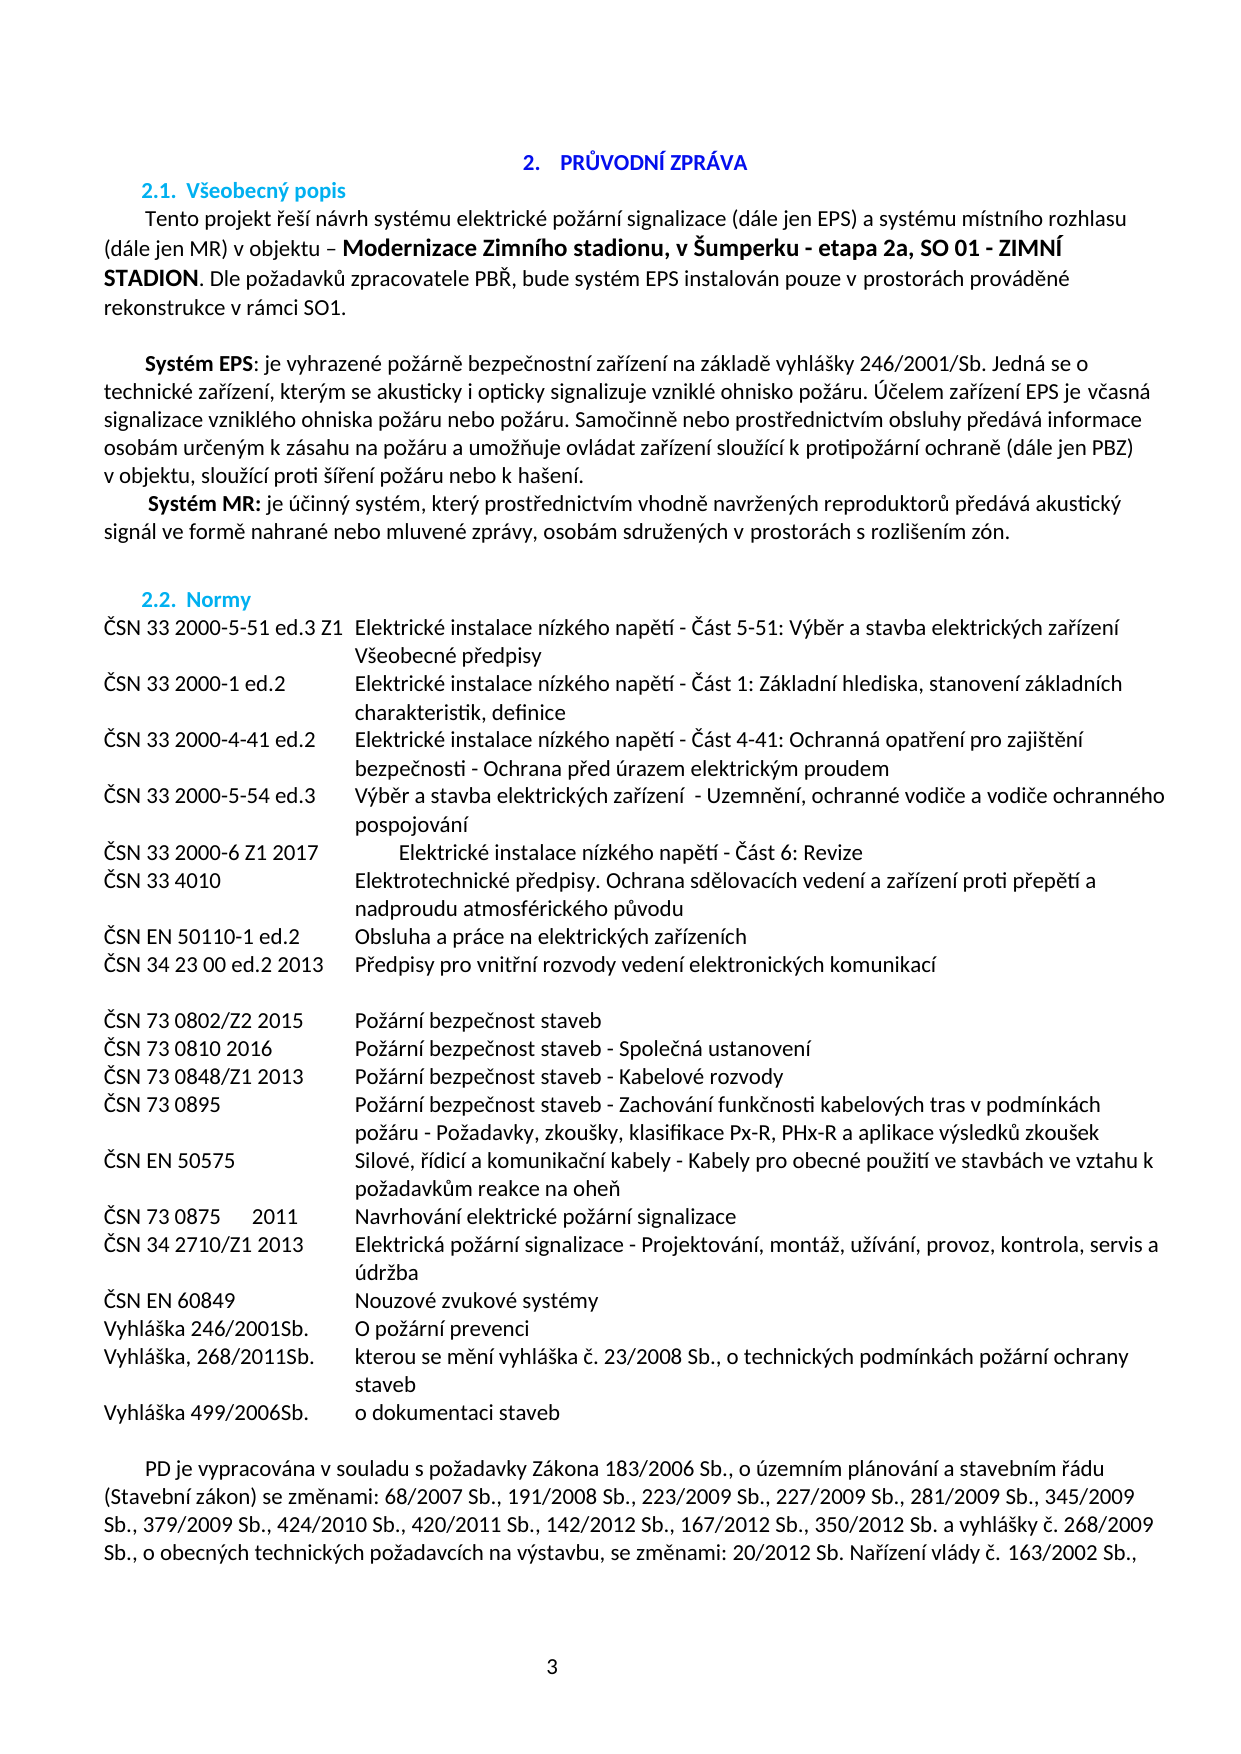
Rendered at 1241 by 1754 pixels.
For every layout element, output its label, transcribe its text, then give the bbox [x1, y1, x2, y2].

text ČSN 33 2000-5-54 ed.3 Výběr a stavba elektrických zařízení - Uzemnění, ochranné vodiče a vodiče ochranného pospojování [103, 782, 1167, 838]
text ČSN 73 0875 2011 Navrhování elektrické požární signalizace [103, 1202, 1167, 1230]
text Vyhláška, 268/2011Sb. kterou se mění vyhláška č. 23/2008 Sb., o technických podmínkách požární ochrany staveb [103, 1342, 1167, 1398]
text ČSN 73 0802/Z2 2015 Požární bezpečnost staveb [103, 1006, 1167, 1034]
text ČSN 33 2000-6 Z1 2017 Elektrické instalace nízkého napětí - Část 6: Revize [103, 838, 1167, 866]
text ČSN EN 50110-1 ed.2 Obsluha a práce na elektrických zařízeních [103, 922, 1167, 950]
text ČSN 33 4010 Elektrotechnické předpisy. Ochrana sdělovacích vedení a zařízení proti přepětí a nadproudu atmosférického původu [103, 866, 1167, 922]
text Vyhláška 246/2001Sb. O požární prevenci [103, 1314, 1167, 1342]
text ČSN 73 0848/Z1 2013 Požární bezpečnost staveb - Kabelové rozvody [103, 1062, 1167, 1090]
text Systém EPS: je vyhrazené požárně bezpečnostní zařízení na základě vyhlášky 246/2001/Sb. Jedná se o technické zařízení, kterým se akusticky i opticky signalizuje vzniklé ohnisko požáru. Účelem zařízení EPS je včasná signalizace vzniklého ohniska požáru nebo požáru. Samočinně nebo prostřednictvím obsluhy předává informace osobám určeným k zásahu na požáru a umožňuje ovládat zařízení sloužící k protipožární ochraně (dále jen PBZ) v objektu, sloužící proti šíření požáru nebo k hašení. [103, 349, 1167, 489]
subtitle Všeobecný popis [141, 176, 1167, 204]
text ČSN 33 2000-4-41 ed.2 Elektrické instalace nízkého napětí - Část 4-41: Ochranná opatření pro zajištění bezpečnosti - Ochrana před úrazem elektrickým proudem [103, 726, 1167, 782]
subtitle Normy [141, 586, 1167, 613]
text ČSN EN 60849 Nouzové zvukové systémy [103, 1286, 1167, 1314]
text ČSN 73 0895 Požární bezpečnost staveb - Zachování funkčnosti kabelových tras v podmínkách požáru - Požadavky, zkoušky, klasifikace Px-R, PHx-R a aplikace výsledků zkoušek [103, 1090, 1167, 1146]
text ČSN 33 2000-1 ed.2 Elektrické instalace nízkého napětí - Část 1: Základní hlediska, stanovení základních charakteristik, definice [103, 669, 1167, 726]
text ČSN EN 50575 Silové, řídicí a komunikační kabely - Kabely pro obecné použití ve stavbách ve vztahu k požadavkům reakce na oheň [103, 1146, 1167, 1202]
text ČSN 34 23 00 ed.2 2013 Předpisy pro vnitřní rozvody vedení elektronických komunikací [103, 950, 1167, 978]
text Vyhláška 499/2006Sb. o dokumentaci staveb [103, 1398, 1167, 1426]
subtitle PRŮVODNÍ ZPRÁVA [103, 148, 1167, 176]
text Systém MR: je účinný systém, který prostřednictvím vhodně navržených reproduktorů předává akustický signál ve formě nahrané nebo mluvené zprávy, osobám sdružených v prostorách s rozlišením zón. [103, 489, 1167, 545]
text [103, 1454, 1167, 1566]
text Tento projekt řeší návrh systému elektrické požární signalizace (dále jen EPS) a systému místního rozhlasu (dále jen MR) v objektu – Modernizace Zimního stadionu, v Šumperku - etapa 2a, SO 01 - ZIMNÍ STADION. Dle požadavků zpracovatele PBŘ, bude systém EPS instalován pouze v prostorách prováděné rekonstrukce v rámci SO1. [103, 204, 1167, 321]
text ČSN 34 2710/Z1 2013 Elektrická požární signalizace - Projektování, montáž, užívání, provoz, kontrola, servis a údržba [103, 1230, 1167, 1286]
text ČSN 73 0810 2016 Požární bezpečnost staveb - Společná ustanovení [103, 1034, 1167, 1062]
text ČSN 33 2000-5-51 ed.3 Z1 Elektrické instalace nízkého napětí - Část 5-51: Výběr a stavba elektrických zařízení Všeobecné předpisy [103, 613, 1167, 669]
